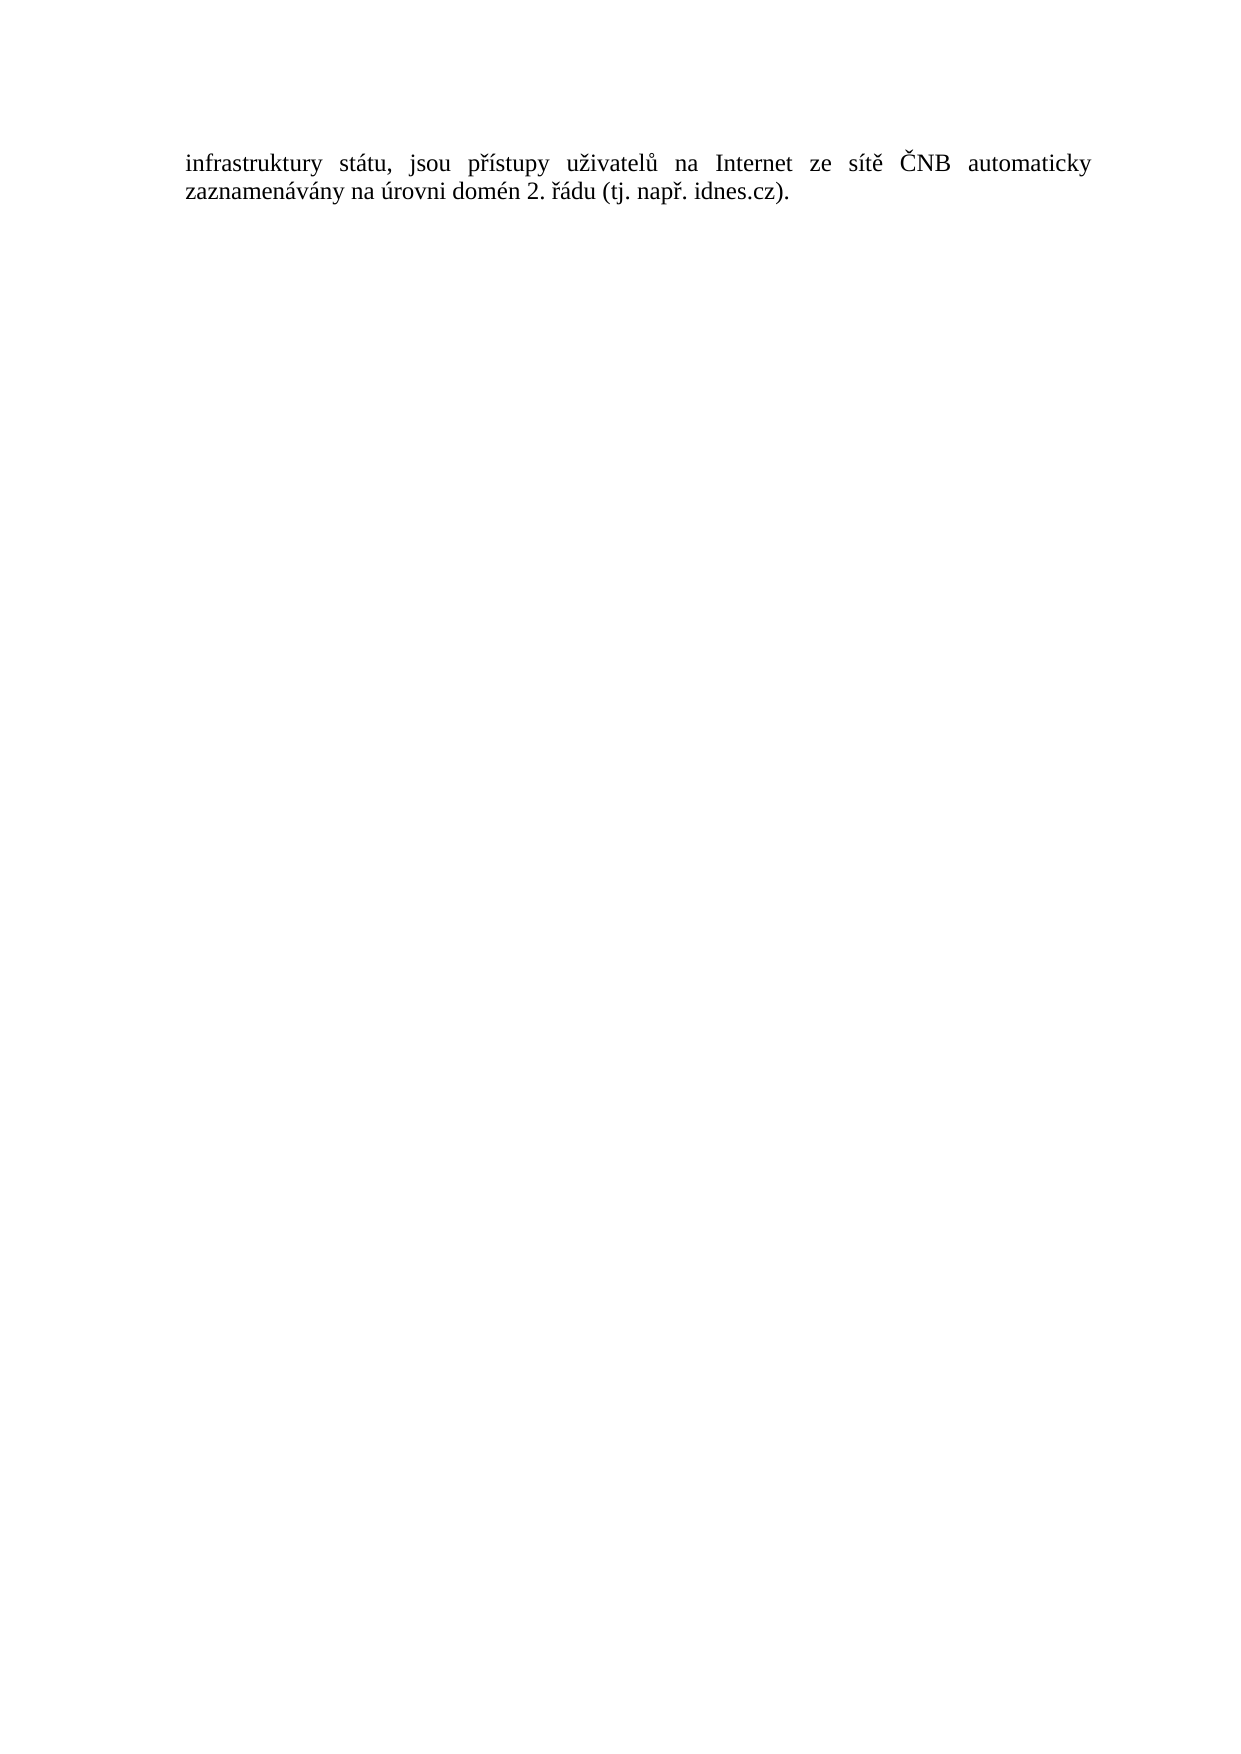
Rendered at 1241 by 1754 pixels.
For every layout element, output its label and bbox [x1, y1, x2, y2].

list [185, 148, 1093, 205]
